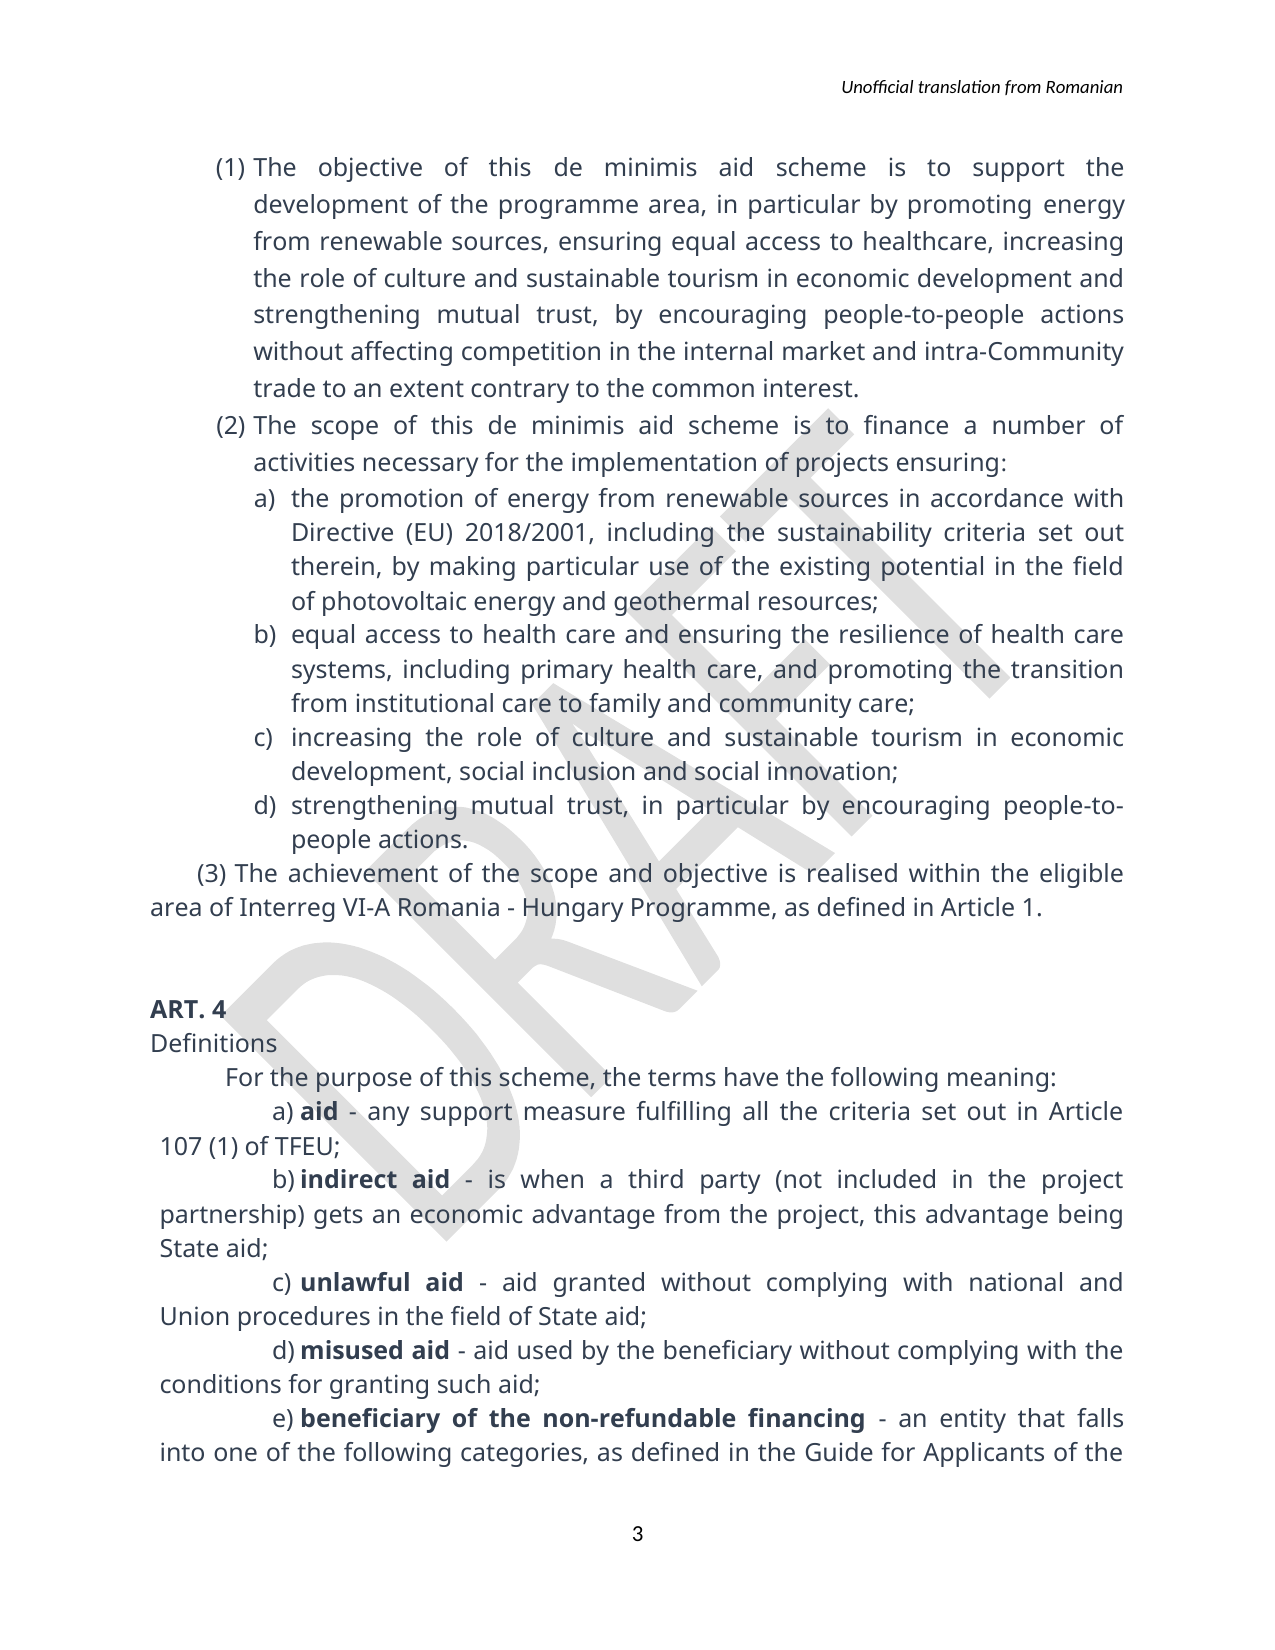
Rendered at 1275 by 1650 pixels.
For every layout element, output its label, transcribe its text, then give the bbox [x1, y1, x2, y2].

list unlawful aid - aid granted without complying with national and Union procedures in the field of State aid; [159, 1264, 1125, 1332]
text For the purpose of this scheme, the terms have the following meaning: [150, 1060, 1125, 1094]
list equal access to health care and ensuring the resilience of health care systems, including primary health care, and promoting the transition from institutional care to family and community care; [253, 617, 1125, 719]
list increasing the role of culture and sustainable tourism in economic development, social inclusion and social innovation; [253, 719, 1125, 787]
list The achievement of the scope and objective is realised within the eligible area of Interreg VI-A Romania - Hungary Programme, as defined in Article 1. [150, 856, 1125, 924]
text ART. 4 [150, 992, 1125, 1026]
text Definitions [150, 1026, 1125, 1060]
list aid - any support measure fulfilling all the criteria set out in Article 107 (1) of TFEU; [159, 1094, 1125, 1162]
list indirect aid - is when a third party (not included in the project partnership) gets an economic advantage from the project, this advantage being State aid; [159, 1162, 1125, 1264]
list The scope of this de minimis aid scheme is to finance a number of activities necessary for the implementation of projects ensuring: [216, 407, 1125, 478]
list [159, 1401, 1125, 1469]
list The objective of this de minimis aid scheme is to support the development of the programme area, in particular by promoting energy from renewable sources, ensuring equal access to healthcare, increasing the role of culture and sustainable tourism in economic development and strengthening mutual trust, by encouraging people-to-people actions without affecting competition in the internal market and intra-Community trade to an extent contrary to the common interest. [216, 150, 1125, 405]
list strengthening mutual trust, in particular by encouraging people-to-people actions. [253, 787, 1125, 856]
list the promotion of energy from renewable sources in accordance with Directive (EU) 2018/2001, including the sustainability criteria set out therein, by making particular use of the existing potential in the field of photovoltaic energy and geothermal resources; [254, 481, 1125, 617]
list misused aid - aid used by the beneficiary without complying with the conditions for granting such aid; [159, 1332, 1125, 1401]
